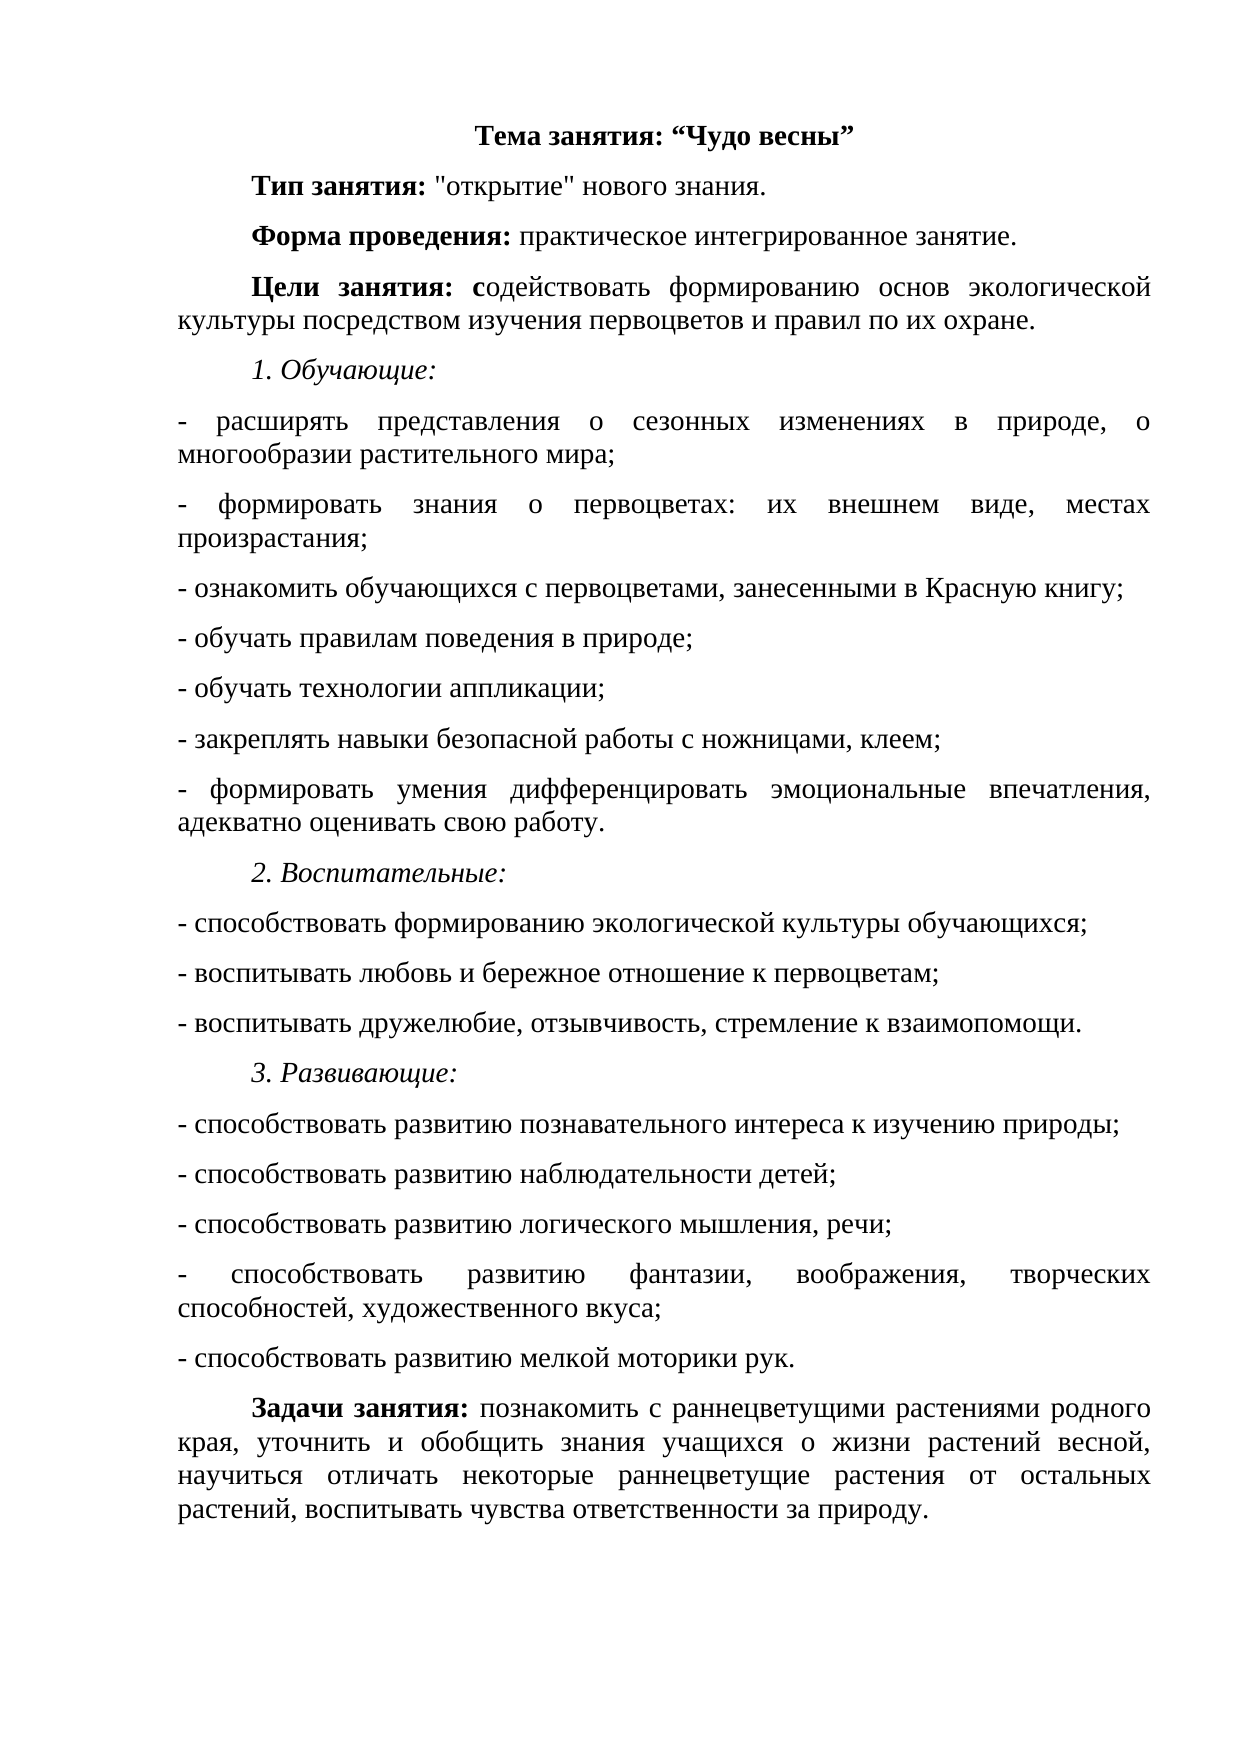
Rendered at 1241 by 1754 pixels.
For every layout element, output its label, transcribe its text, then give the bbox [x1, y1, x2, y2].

text - способствовать формированию экологической культуры обучающихся; [177, 905, 1152, 938]
text - расширять представления о сезонных изменениях в природе, о многообразии растительного мира; [177, 403, 1152, 470]
text - закреплять навыки безопасной работы с ножницами, клеем; [177, 721, 1152, 754]
text 2. Воспитательные: [177, 855, 1152, 888]
text - формировать умения дифференцировать эмоциональные впечатления, адекватно оценивать свою работу. [177, 771, 1152, 838]
text Тема занятия: “Чудо весны” [177, 118, 1152, 152]
text - обучать технологии аппликации; [177, 671, 1152, 704]
text Цели занятия: содействовать формированию основ экологической культуры посредством изучения первоцветов и правил по их охране. [177, 269, 1152, 336]
text Тип занятия: "открытие" нового знания. [177, 168, 1152, 202]
text Форма проведения: практическое интегрированное занятие. [177, 218, 1152, 252]
text Задачи занятия: познакомить с раннецветущими растениями родного края, уточнить и обобщить знания учащихся о жизни растений весной, научиться отличать некоторые раннецветущие растения от остальных растений, воспитывать чувства ответственности за природу. [177, 1390, 1152, 1524]
text - воспитывать дружелюбие, отзывчивость, стремление к взаимопомощи. [177, 1005, 1152, 1039]
text - способствовать развитию мелкой моторики рук. [177, 1340, 1152, 1374]
text - способствовать развитию фантазии, воображения, творческих способностей, художественного вкуса; [177, 1256, 1152, 1323]
text - способствовать развитию логического мышления, речи; [177, 1206, 1152, 1240]
text - способствовать развитию наблюдательности детей; [177, 1156, 1152, 1189]
text 3. Развивающие: [177, 1056, 1152, 1089]
text - способствовать развитию познавательного интереса к изучению природы; [177, 1106, 1152, 1139]
text - формировать знания о первоцветах: их внешнем виде, местах произрастания; [177, 486, 1152, 553]
text - обучать правилам поведения в природе; [177, 620, 1152, 654]
text - воспитывать любовь и бережное отношение к первоцветам; [177, 955, 1152, 989]
text 1. Обучающие: [177, 352, 1152, 386]
text - ознакомить обучающихся с первоцветами, занесенными в Красную книгу; [177, 570, 1152, 604]
